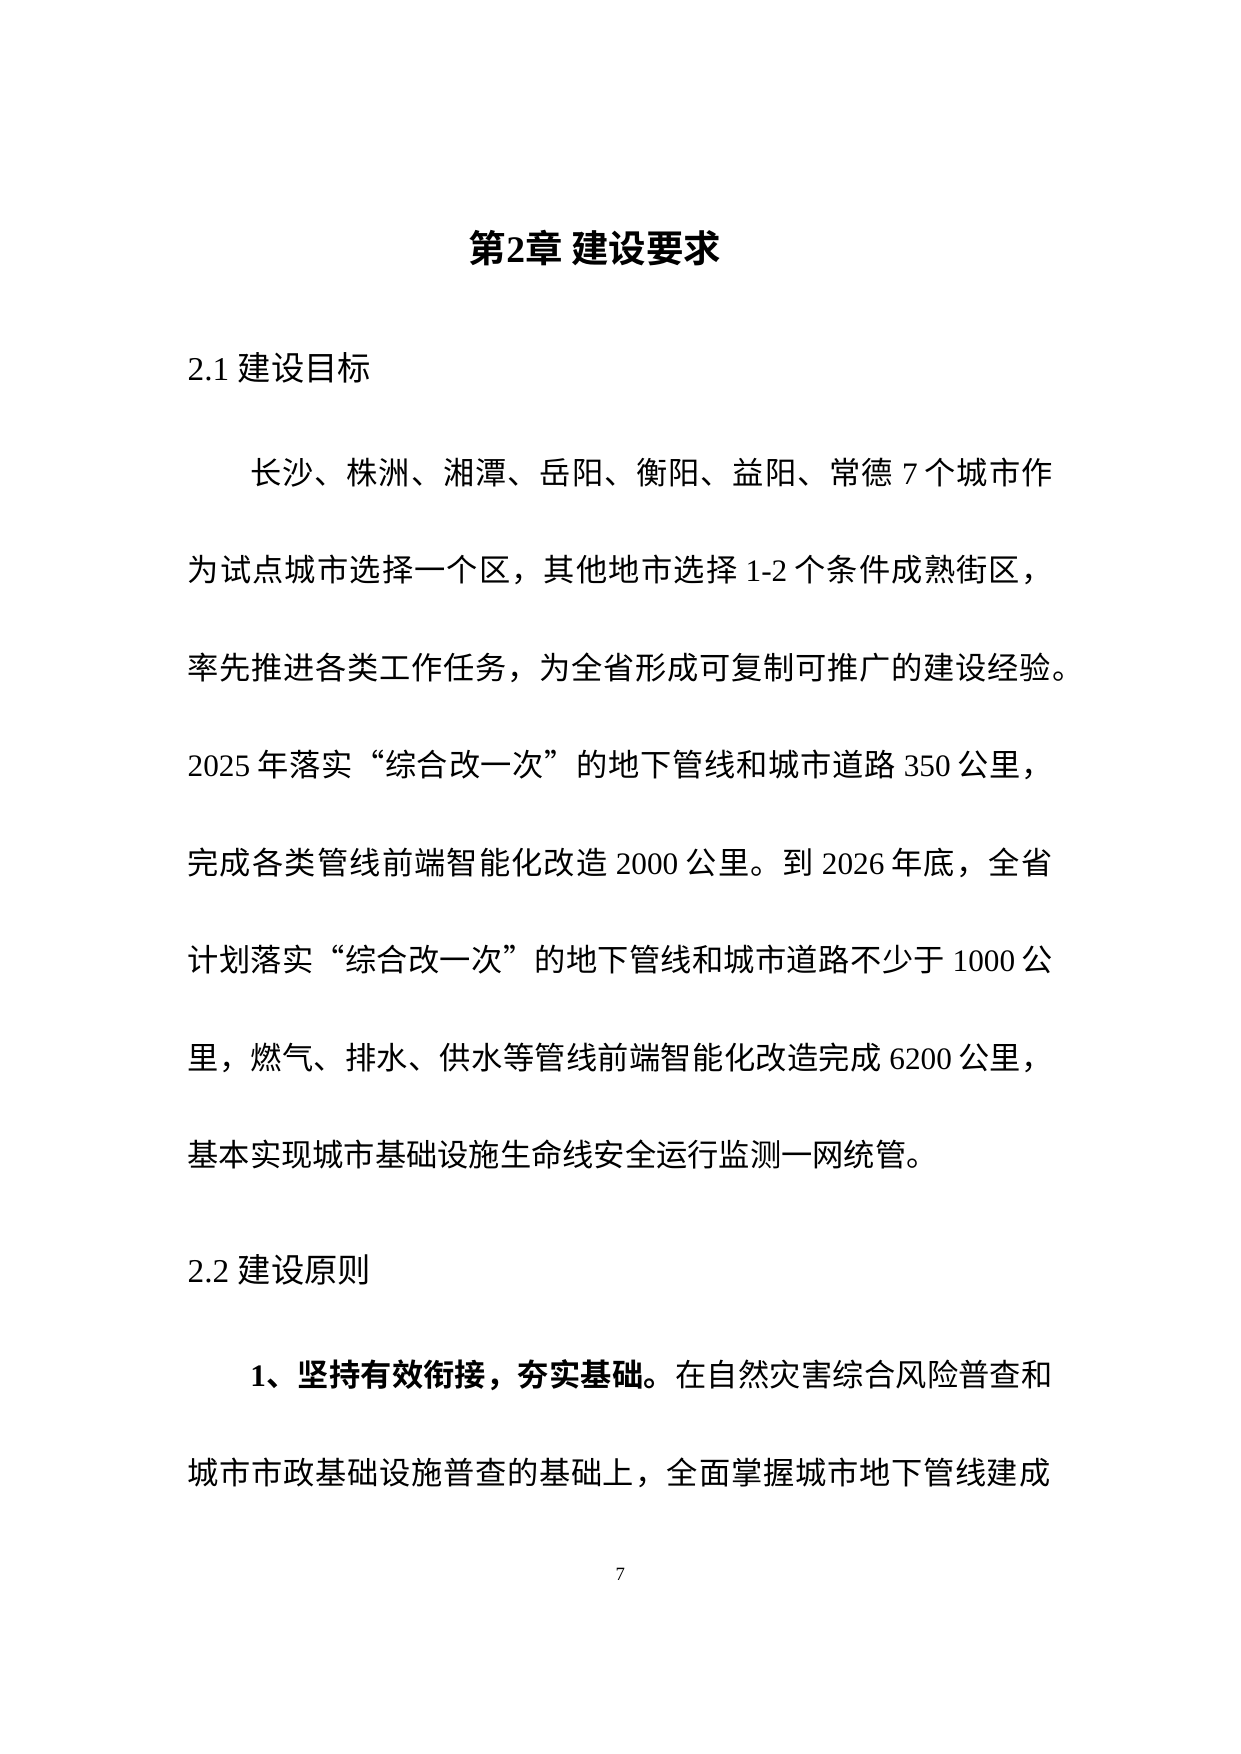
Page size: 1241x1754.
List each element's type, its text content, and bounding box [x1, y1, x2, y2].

subtitle 建设目标 [187, 333, 1053, 398]
subtitle 建设要求 [187, 214, 1053, 279]
text 长沙、株洲、湘潭、岳阳、衡阳、益阳、常德7个城市作为试点城市选择一个区，其他地市选择1-2个条件成熟街区，率先推进各类工作任务，为全省形成可复制可推广的建设经验。2025年落实“综合改一次”的地下管线和城市道路350公里，完成各类管线前端智能化改造2000公里。到2026年底，全省计划落实“综合改一次”的地下管线和城市道路不少于1000公里，燃气、排水、供水等管线前端智能化改造完成6200公里，基本实现城市基础设施生命线安全运行监测一网统管。 [187, 438, 1053, 1186]
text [187, 1341, 1053, 1503]
subtitle 建设原则 [187, 1235, 1053, 1300]
